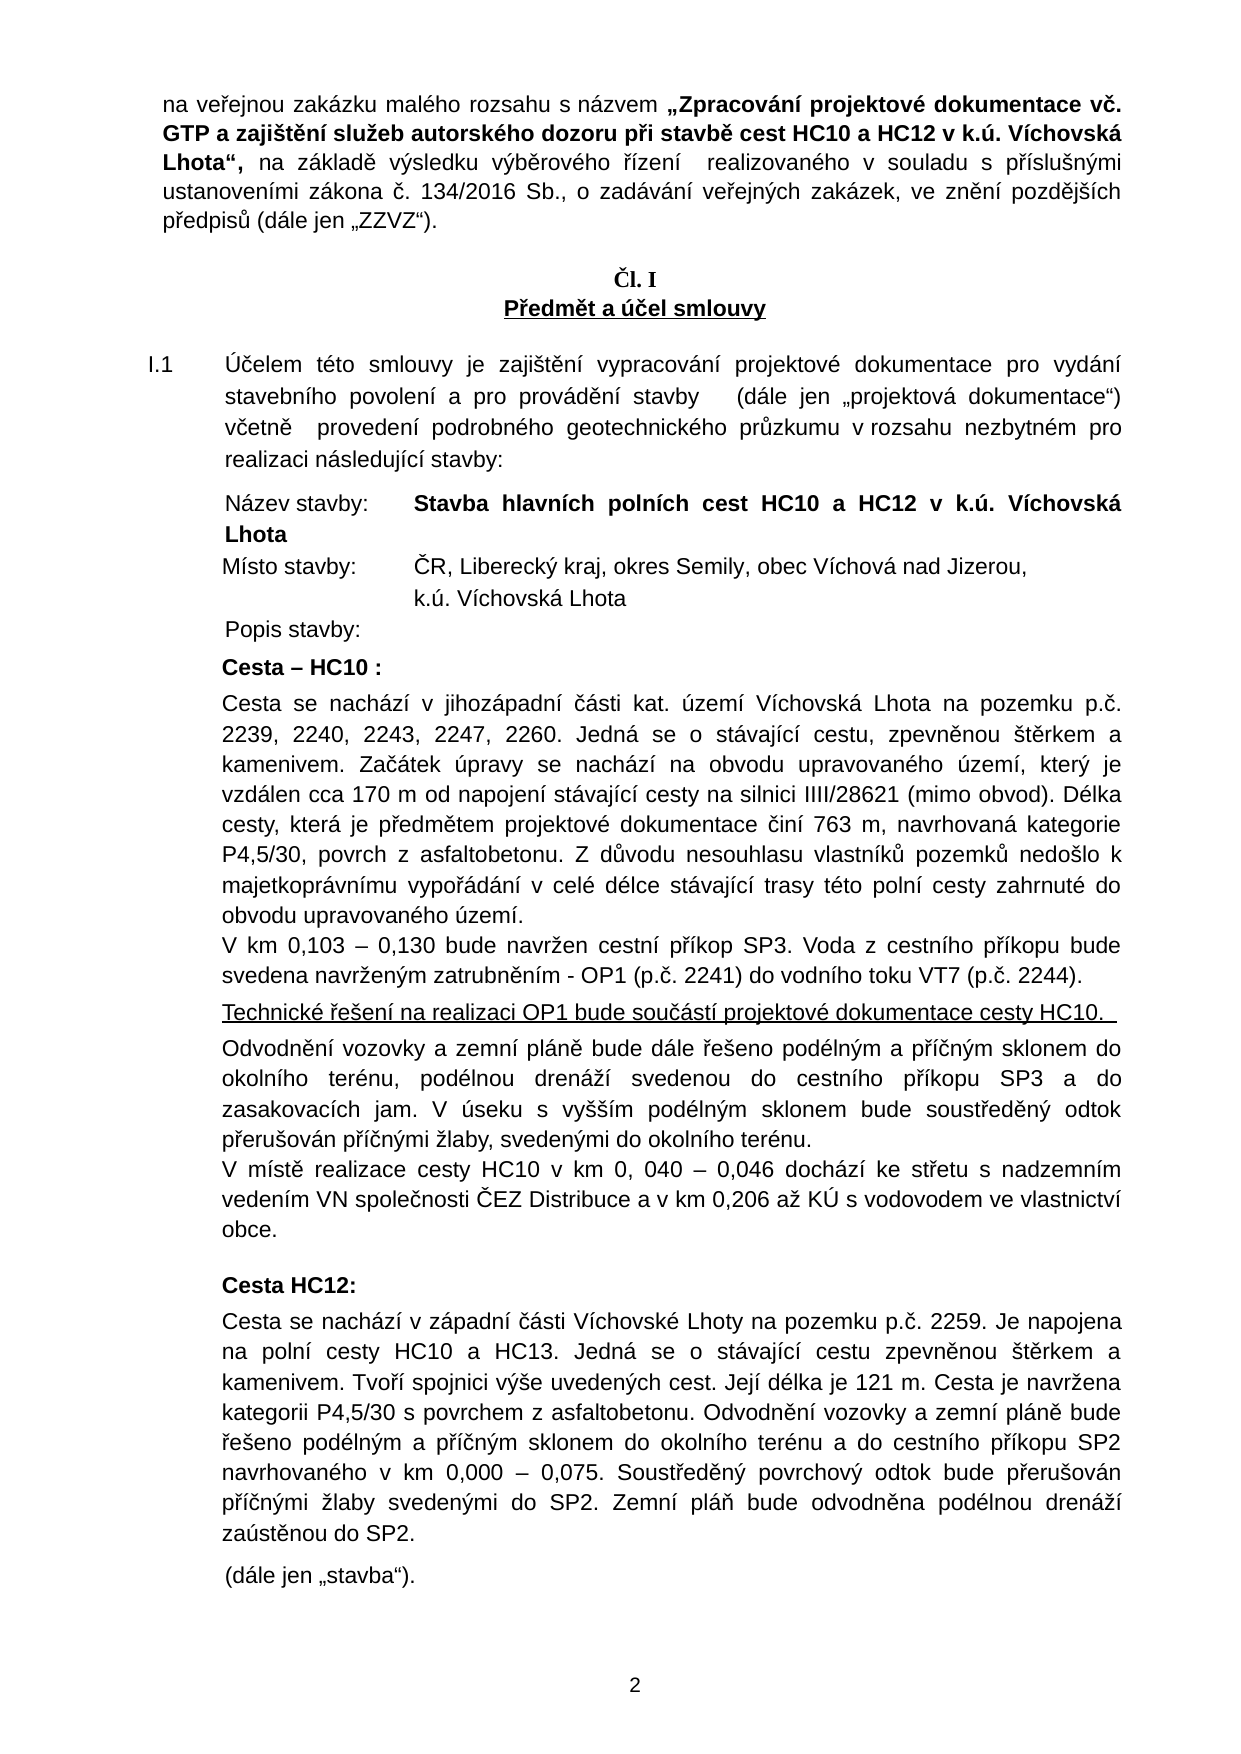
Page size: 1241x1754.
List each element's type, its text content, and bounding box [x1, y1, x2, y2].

text na veřejnou zakázku malého rozsahu s názvem „Zpracování projektové dokumentace vč. GTP a zajištění služeb autorského dozoru při stavbě cest HC10 a HC12 v k.ú. Víchovská Lhota“, na základě výsledku výběrového řízení realizovaného v souladu s příslušnými ustanoveními zákona č. 134/2016 Sb., o zadávání veřejných zakázek, ve znění pozdějších předpisů (dále jen „ZZVZ“). [162, 89, 1122, 234]
list Účelem této smlouvy je zajištění vypracování projektové dokumentace pro vydání stavebního povolení a pro provádění stavby (dále jen „projektová dokumentace“) včetně provedení podrobného geotechnického průzkumu v rozsahu nezbytném pro realizaci následující stavby: [148, 351, 1122, 472]
text Technické řešení na realizaci OP1 bude součástí projektové dokumentace cesty HC10. [222, 999, 1122, 1025]
list Název stavby: Stavba hlavních polních cest HC10 a HC12 v k.ú. Víchovská Lhota [224, 490, 1122, 548]
text Cesta – HC10 : [222, 654, 1122, 680]
text V místě realizace cesty HC10 v km 0, 040 – 0,046 dochází ke střetu s nadzemním vedením VN společnosti ČEZ Distribuce a v km 0,206 až KÚ s vodovodem ve vlastnictví obce. [222, 1156, 1122, 1243]
text Odvodnění vozovky a zemní pláně bude dále řešeno podélným a příčným sklonem do okolního terénu, podélnou drenáží svedenou do cestního příkopu SP3 a do zasakovacích jam. V úseku s vyšším podélným sklonem bude soustředěný odtok přerušován příčnými žlaby, svedenými do okolního terénu. [222, 1035, 1122, 1152]
text Cesta se nachází v jihozápadní části kat. území Víchovská Lhota na pozemku p.č. 2239, 2240, 2243, 2247, 2260. Jedná se o stávající cestu, zpevněnou štěrkem a kamenivem. Začátek úpravy se nachází na obvodu upravovaného území, který je vzdálen cca 170 m od napojení stávající cesty na silnici IIII/28621 (mimo obvod). Délka cesty, která je předmětem projektové dokumentace činí 763 m, navrhovaná kategorie P4,5/30, povrch z asfaltobetonu. Z důvodu nesouhlasu vlastníků pozemků nedošlo k majetkoprávnímu vypořádání v celé délce stávající trasy této polní cesty zahrnuté do obvodu upravovaného území. [222, 690, 1122, 928]
list Místo stavby: ČR, Liberecký kraj, okres Semily, obec Víchová nad Jizerou, [222, 553, 1122, 579]
text Čl. I [148, 234, 1122, 293]
list Popis stavby: [224, 616, 1122, 642]
text Cesta se nachází v západní části Víchovské Lhoty na pozemku p.č. 2259. Je napojena na polní cesty HC10 a HC13. Jedná se o stávající cestu zpevněnou štěrkem a kamenivem. Tvoří spojnici výše uvedených cest. Její délka je 121 m. Cesta je navržena kategorii P4,5/30 s povrchem z asfaltobetonu. Odvodnění vozovky a zemní pláně bude řešeno podélným a příčným sklonem do okolního terénu a do cestního příkopu SP2 navrhovaného v km 0,000 – 0,075. Soustředěný povrchový odtok bude přerušován příčnými žlaby svedenými do SP2. Zemní pláň bude odvodněna podélnou drenáží zaústěnou do SP2. [222, 1308, 1122, 1546]
list (dále jen „stavba“). [224, 1562, 1122, 1589]
list k.ú. Víchovská Lhota [224, 584, 1122, 611]
text V km 0,103 – 0,130 bude navržen cestní příkop SP3. Voda z cestního příkopu bude svedena navrženým zatrubněním - OP1 (p.č. 2241) do vodního toku VT7 (p.č. 2244). [222, 932, 1122, 989]
text Cesta HC12: [222, 1272, 1122, 1298]
text Předmět a účel smlouvy [148, 293, 1122, 322]
